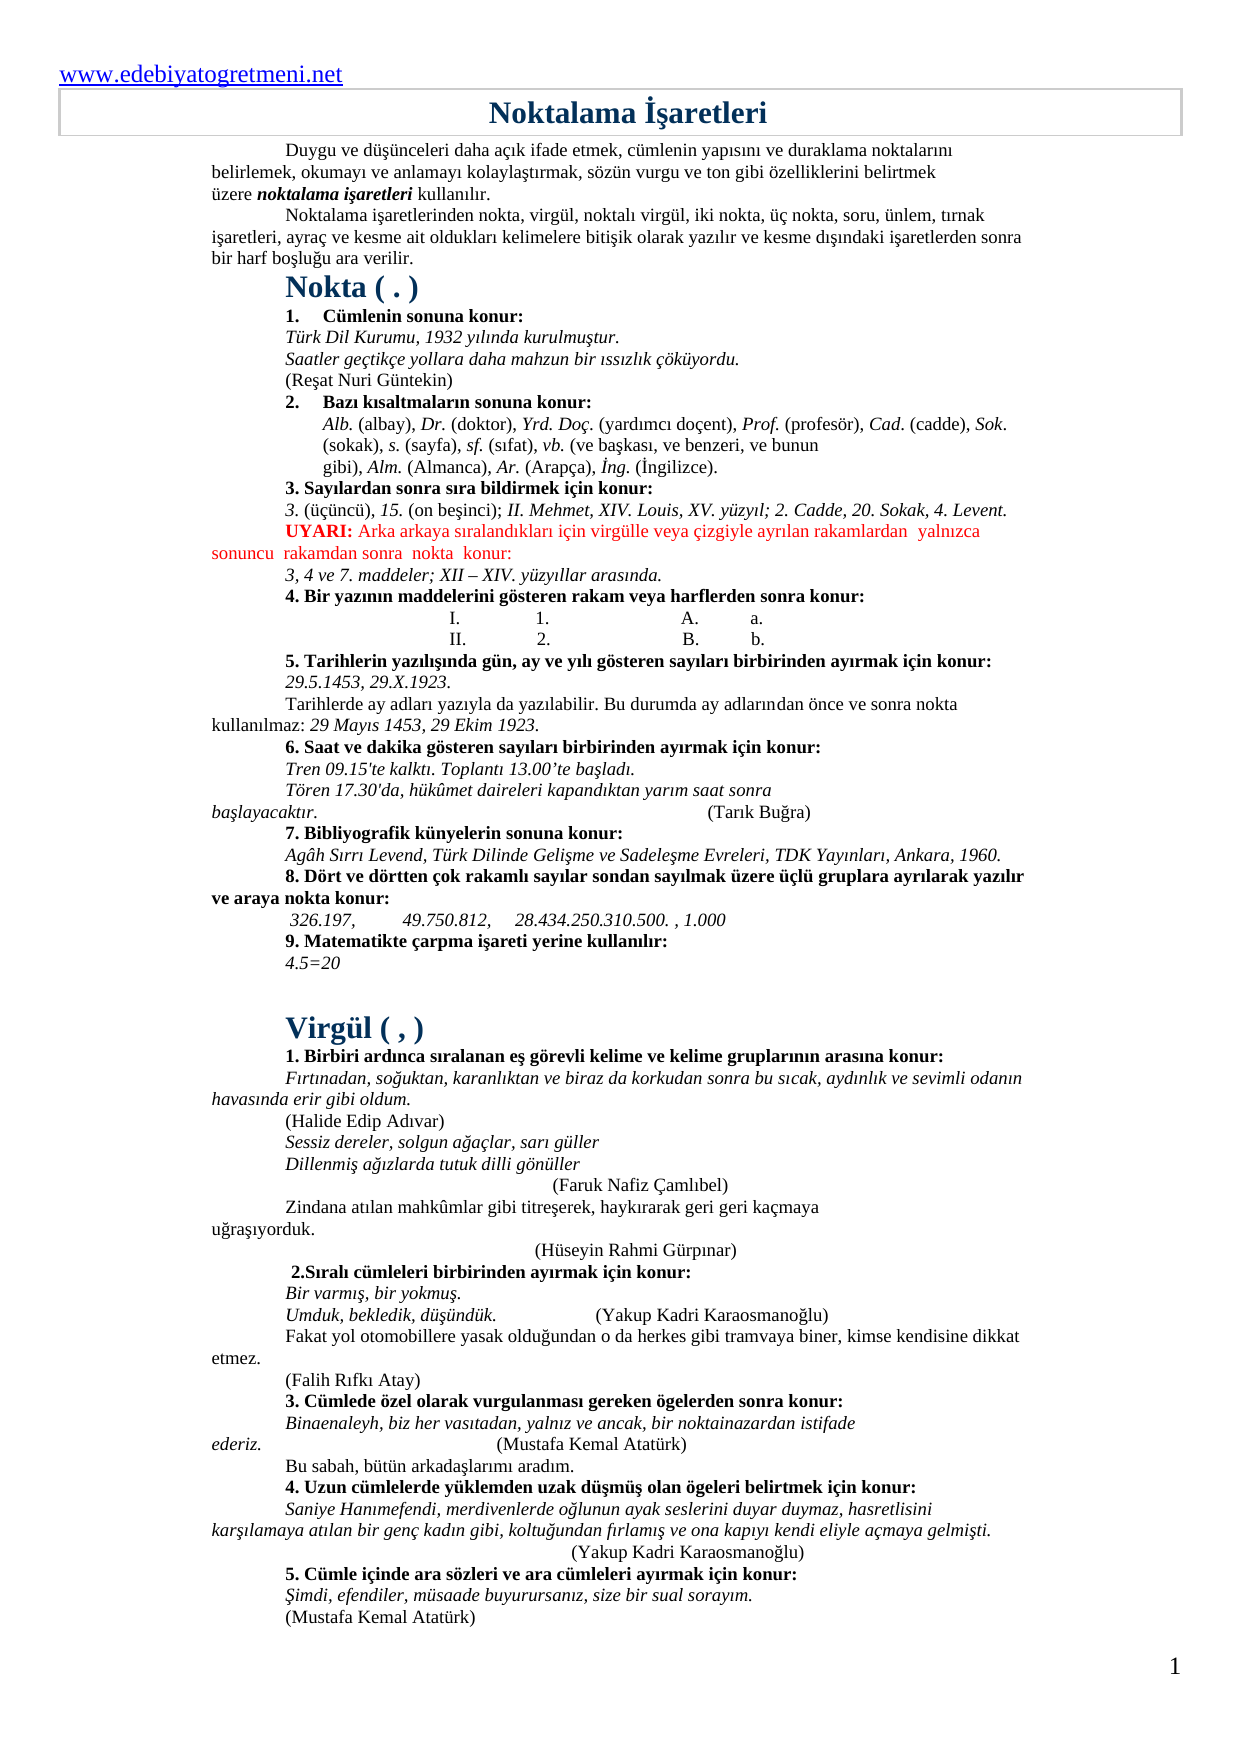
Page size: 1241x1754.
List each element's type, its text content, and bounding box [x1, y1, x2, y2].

table_header Noktalama İşaretleri [61, 90, 1180, 135]
text www.edebiyatogretmeni.net [59, 59, 1181, 88]
table_cell [59, 136, 1181, 1632]
